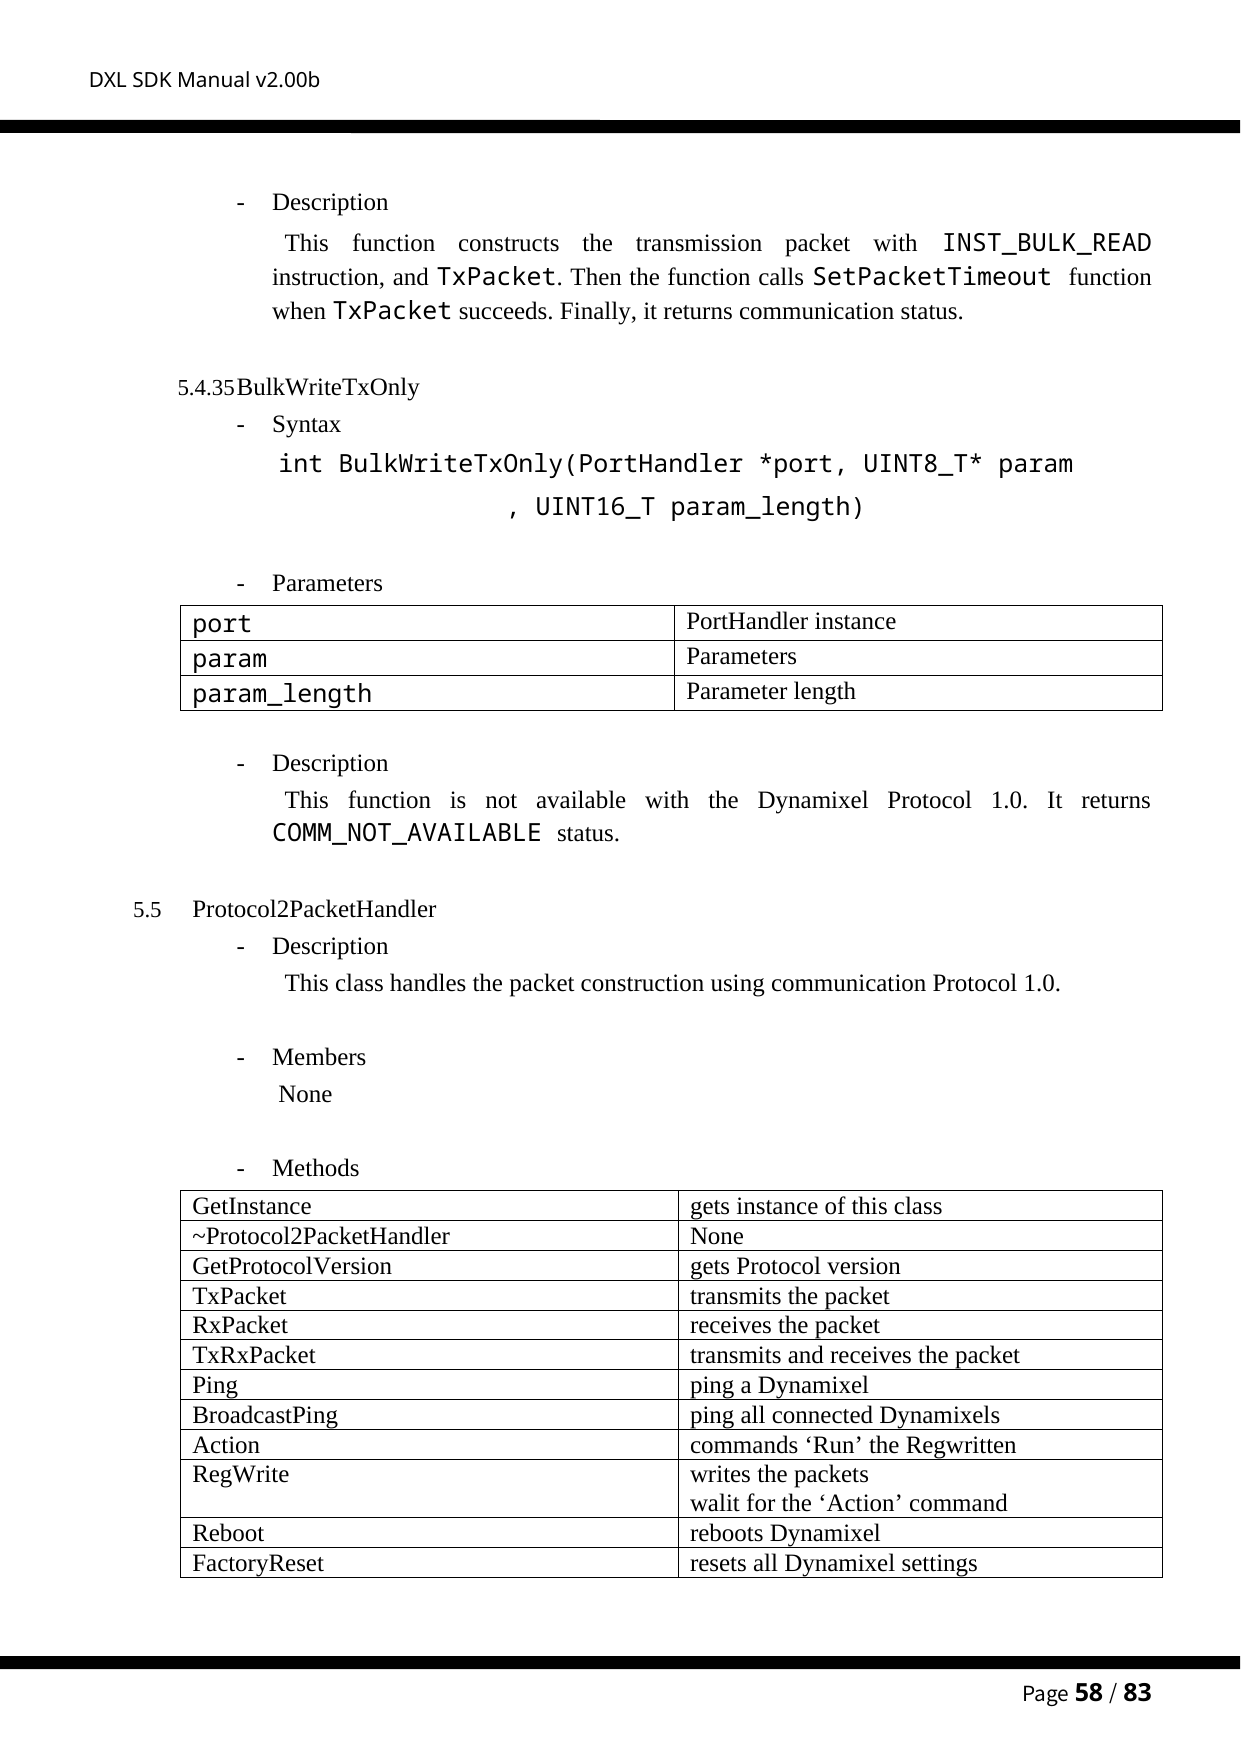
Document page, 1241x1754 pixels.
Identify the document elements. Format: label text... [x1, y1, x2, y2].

table_cell Parameters [675, 641, 1162, 675]
table_cell reboots Dynamixel [679, 1518, 1162, 1547]
list Protocol2PacketHandler [133, 894, 1152, 922]
list Description [236, 187, 1152, 216]
table_cell None [679, 1221, 1162, 1250]
list This class handles the packet construction using communication Protocol 1.0. [272, 968, 1152, 997]
list int BulkWriteTxOnly(PortHandler *port, UINT8_T* param [272, 446, 1152, 480]
table_cell Reboot [181, 1518, 678, 1547]
list Members [236, 1042, 1152, 1071]
list This function is not available with the Dynamixel Protocol 1.0. It returns COMM_NOT_AVAILABLE status. [272, 785, 1152, 848]
table_header GetInstance [181, 1191, 678, 1220]
list BulkWriteTxOnly [177, 372, 1152, 401]
table_cell ping a Dynamixel [679, 1370, 1162, 1399]
list Methods [236, 1153, 1152, 1182]
table_cell RegWrite [181, 1460, 678, 1517]
table_cell receives the packet [679, 1311, 1162, 1339]
table_cell TxPacket [181, 1281, 678, 1309]
table_cell GetProtocolVersion [181, 1251, 678, 1280]
table_cell transmits and receives the packet [679, 1340, 1162, 1369]
list None [272, 1079, 1152, 1108]
table_cell gets Protocol version [679, 1251, 1162, 1280]
table_cell TxRxPacket [181, 1340, 678, 1369]
table_cell RxPacket [181, 1311, 678, 1339]
table_cell BroadcastPing [181, 1400, 678, 1429]
table_cell ~Protocol2PacketHandler [181, 1221, 678, 1250]
list Syntax [236, 409, 1152, 438]
table_cell Action [181, 1430, 678, 1458]
table_header PortHandler instance [675, 606, 1162, 640]
table_cell Ping [181, 1370, 678, 1399]
table_header gets instance of this class [679, 1191, 1162, 1220]
table_cell param [181, 641, 674, 675]
table_cell ping all connected Dynamixels [679, 1400, 1162, 1429]
table_cell Parameter length [675, 676, 1162, 710]
table_cell writes the packets walit for the ‘Action’ command [679, 1460, 1162, 1517]
table_cell param_length [181, 676, 674, 710]
table_cell resets all Dynamixel settings [679, 1548, 1162, 1577]
list , UINT16_T param_length) [405, 488, 1152, 522]
list Parameters [236, 568, 1152, 597]
table_cell FactoryReset [181, 1548, 678, 1577]
list Description [236, 931, 1152, 959]
table_cell transmits the packet [679, 1281, 1162, 1309]
list This function constructs the transmission packet with INST_BULK_READ instruction, and TxPacket. Then the function calls SetPacketTimeout function when TxPacket succeeds. Finally, it returns communication status. [272, 224, 1152, 326]
list Description [236, 748, 1152, 777]
table_header port [181, 606, 674, 640]
table_cell commands ‘Run’ the Regwritten [679, 1430, 1162, 1458]
